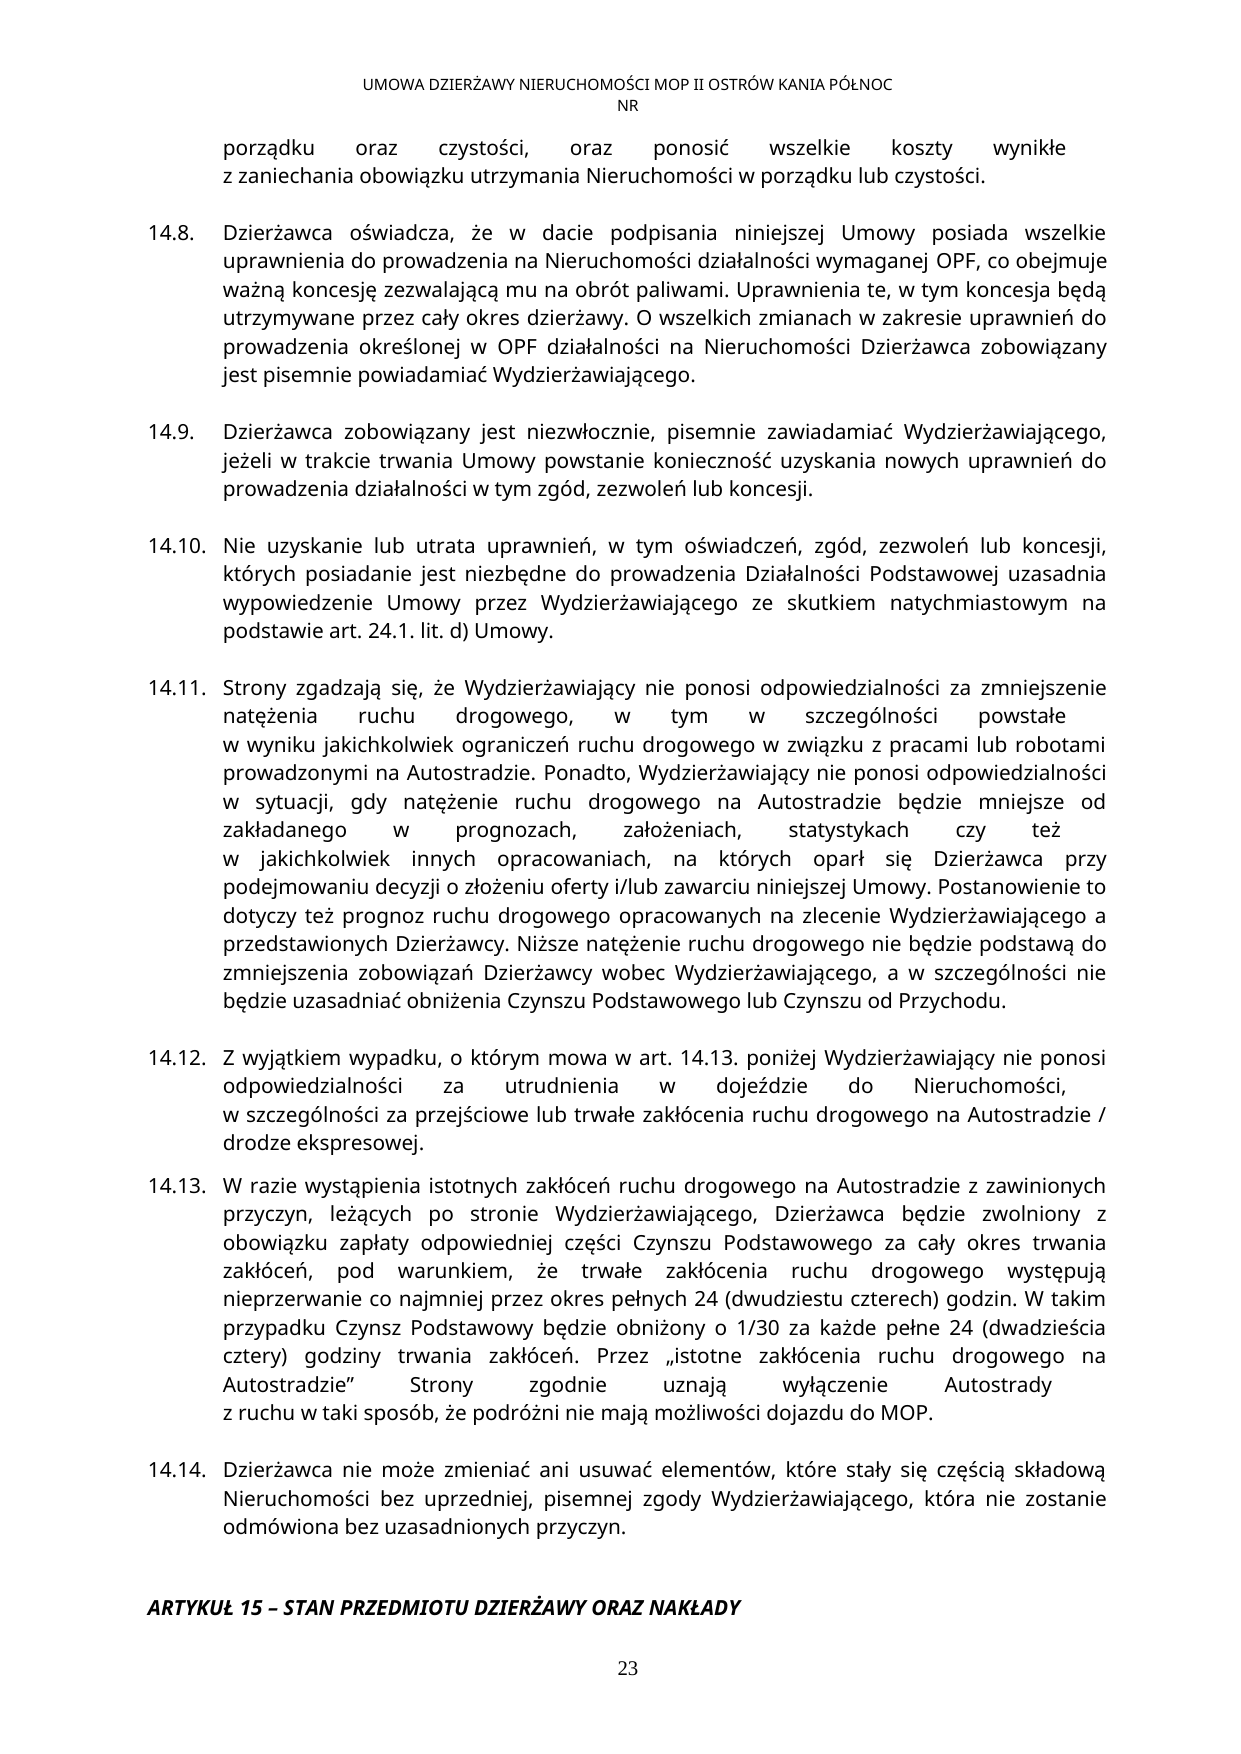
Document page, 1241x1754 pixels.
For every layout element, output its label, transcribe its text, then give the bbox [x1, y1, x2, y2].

subtitle ARTYKUŁ 15 – STAN PRZEDMIOTU DZIERŻAWY ORAZ NAKŁADY [148, 1593, 1107, 1621]
list W razie wystąpienia istotnych zakłóceń ruchu drogowego na Autostradzie z zawinionych przyczyn, leżących po stronie Wydzierżawiającego, Dzierżawca będzie zwolniony z obowiązku zapłaty odpowiedniej części Czynszu Podstawowego za cały okres trwania zakłóceń, pod warunkiem, że trwałe zakłócenia ruchu drogowego występują nieprzerwanie co najmniej przez okres pełnych 24 (dwudziestu czterech) godzin. W takim przypadku Czynsz Podstawowy będzie obniżony o 1/30 za każde pełne 24 (dwadzieścia cztery) godziny trwania zakłóceń. Przez „istotne zakłócenia ruchu drogowego na Autostradzie” Strony zgodnie uznają wyłączenie Autostrady z ruchu w taki sposób, że podróżni nie mają możliwości dojazdu do MOP. [148, 1171, 1107, 1427]
list Dzierżawca zobowiązany jest niezwłocznie, pisemnie zawiadamiać Wydzierżawiającego, jeżeli w trakcie trwania Umowy powstanie konieczność uzyskania nowych uprawnień do prowadzenia działalności w tym zgód, zezwoleń lub koncesji. [148, 417, 1107, 503]
list Dzierżawca oświadcza, że w dacie podpisania niniejszej Umowy posiada wszelkie uprawnienia do prowadzenia na Nieruchomości działalności wymaganej OPF, co obejmuje ważną koncesję zezwalającą mu na obrót paliwami. Uprawnienia te, w tym koncesja będą utrzymywane przez cały okres dzierżawy. O wszelkich zmianach w zakresie uprawnień do prowadzenia określonej w OPF działalności na Nieruchomości Dzierżawca zobowiązany jest pisemnie powiadamiać Wydzierżawiającego. [148, 218, 1107, 389]
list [148, 133, 1107, 190]
list Strony zgadzają się, że Wydzierżawiający nie ponosi odpowiedzialności za zmniejszenie natężenia ruchu drogowego, w tym w szczególności powstałe w wyniku jakichkolwiek ograniczeń ruchu drogowego w związku z pracami lub robotami prowadzonymi na Autostradzie. Ponadto, Wydzierżawiający nie ponosi odpowiedzialności w sytuacji, gdy natężenie ruchu drogowego na Autostradzie będzie mniejsze od zakładanego w prognozach, założeniach, statystykach czy też w jakichkolwiek innych opracowaniach, na których oparł się Dzierżawca przy podejmowaniu decyzji o złożeniu oferty i/lub zawarciu niniejszej Umowy. Postanowienie to dotyczy też prognoz ruchu drogowego opracowanych na zlecenie Wydzierżawiającego a przedstawionych Dzierżawcy. Niższe natężenie ruchu drogowego nie będzie podstawą do zmniejszenia zobowiązań Dzierżawcy wobec Wydzierżawiającego, a w szczególności nie będzie uzasadniać obniżenia Czynszu Podstawowego lub Czynszu od Przychodu. [148, 673, 1107, 1014]
list Z wyjątkiem wypadku, o którym mowa w art. 14.13. poniżej Wydzierżawiający nie ponosi odpowiedzialności za utrudnienia w dojeździe do Nieruchomości, w szczególności za przejściowe lub trwałe zakłócenia ruchu drogowego na Autostradzie / drodze ekspresowej. [148, 1043, 1107, 1157]
list Dzierżawca nie może zmieniać ani usuwać elementów, które stały się częścią składową Nieruchomości bez uprzedniej, pisemnej zgody Wydzierżawiającego, która nie zostanie odmówiona bez uzasadnionych przyczyn. [148, 1455, 1107, 1541]
list Nie uzyskanie lub utrata uprawnień, w tym oświadczeń, zgód, zezwoleń lub koncesji, których posiadanie jest niezbędne do prowadzenia Działalności Podstawowej uzasadnia wypowiedzenie Umowy przez Wydzierżawiającego ze skutkiem natychmiastowym na podstawie art. 24.1. lit. d) Umowy. [148, 531, 1107, 645]
